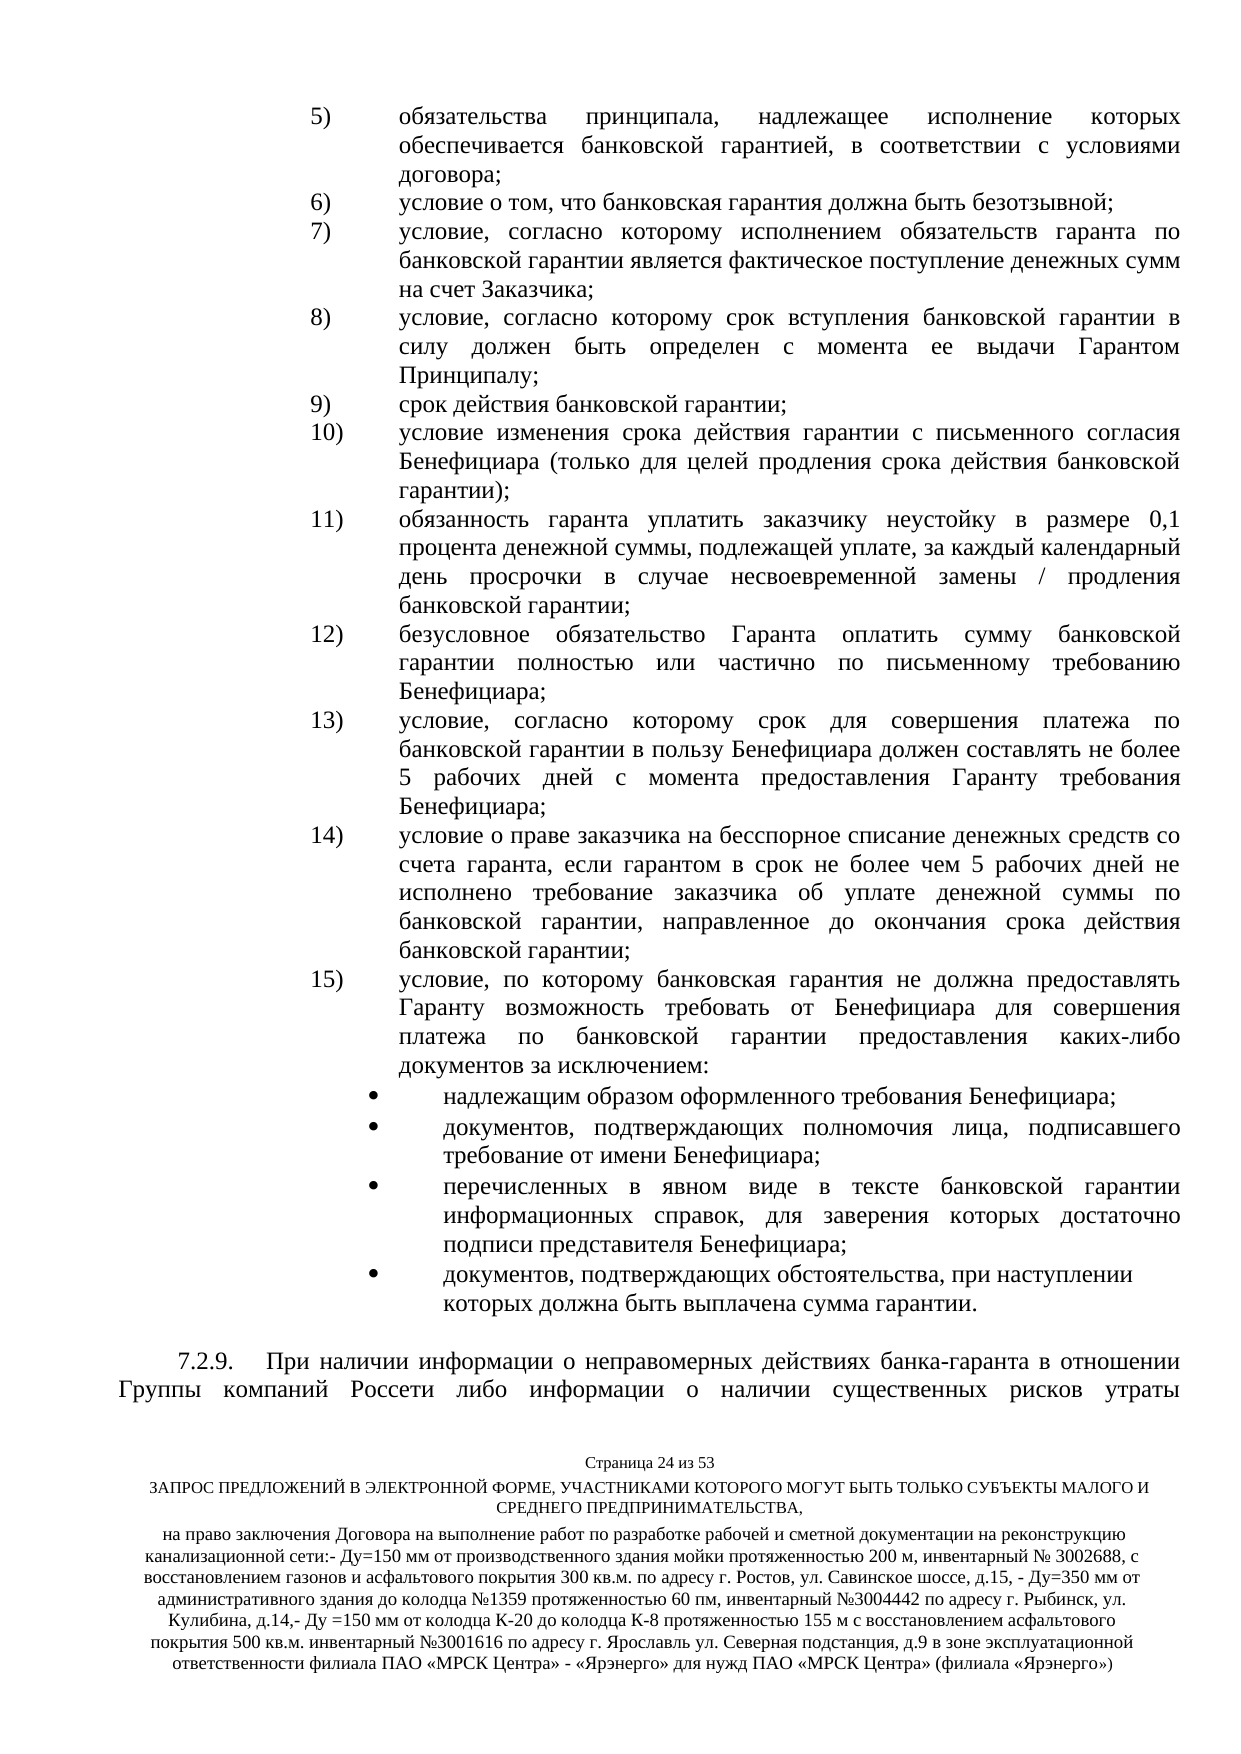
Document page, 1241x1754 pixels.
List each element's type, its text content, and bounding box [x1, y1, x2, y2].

list условие, согласно которому исполнением обязательств гаранта по банковской гарантии является фактическое поступление денежных сумм на счет Заказчика; [310, 216, 1181, 302]
list обязательства принципала, надлежащее исполнение которых обеспечивается банковской гарантией, в соответствии с условиями договора; [310, 101, 1181, 187]
list безусловное обязательство Гаранта оплатить сумму банковской гарантии полностью или частично по письменному требованию Бенефициара; [310, 619, 1181, 705]
list условие изменения срока действия гарантии с письменного согласия Бенефициара (только для целей продления срока действия банковской гарантии); [310, 417, 1181, 504]
list документов, подтверждающих полномочия лица, подписавшего требование от имени Бенефициара; [369, 1112, 1181, 1169]
list условие, согласно которому срок вступления банковской гарантии в силу должен быть определен с момента ее выдачи Гарантом Принципалу; [310, 302, 1181, 389]
list документов, подтверждающих обстоятельства, при наступлении которых должна быть выплачена сумма гарантии. [369, 1259, 1181, 1317]
list перечисленных в явном виде в тексте банковской гарантии информационных справок, для заверения которых достаточно подписи представителя Бенефициара; [369, 1171, 1181, 1257]
list условие, согласно которому срок для совершения платежа по банковской гарантии в пользу Бенефициара должен составлять не более 5 рабочих дней с момента предоставления Гаранту требования Бенефициара; [310, 705, 1181, 820]
list надлежащим образом оформленного требования Бенефициара; [369, 1081, 1181, 1109]
list условие о праве заказчика на бесспорное списание денежных средств со счета гаранта, если гарантом в срок не более чем 5 рабочих дней не исполнено требование заказчика об уплате денежной суммы по банковской гарантии, направленное до окончания срока действия банковской гарантии; [310, 820, 1181, 964]
list условие, по которому банковская гарантия не должна предоставлять Гаранту возможность требовать от Бенефициара для совершения платежа по банковской гарантии предоставления каких-либо документов за исключением: [310, 964, 1181, 1079]
list срок действия банковской гарантии; [310, 389, 1181, 417]
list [118, 1346, 1181, 1403]
list обязанность гаранта уплатить заказчику неустойку в размере 0,1 процента денежной суммы, подлежащей уплате, за каждый календарный день просрочки в случае несвоевременной замены / продления банковской гарантии; [310, 504, 1181, 619]
list условие о том, что банковская гарантия должна быть безотзывной; [310, 187, 1181, 216]
